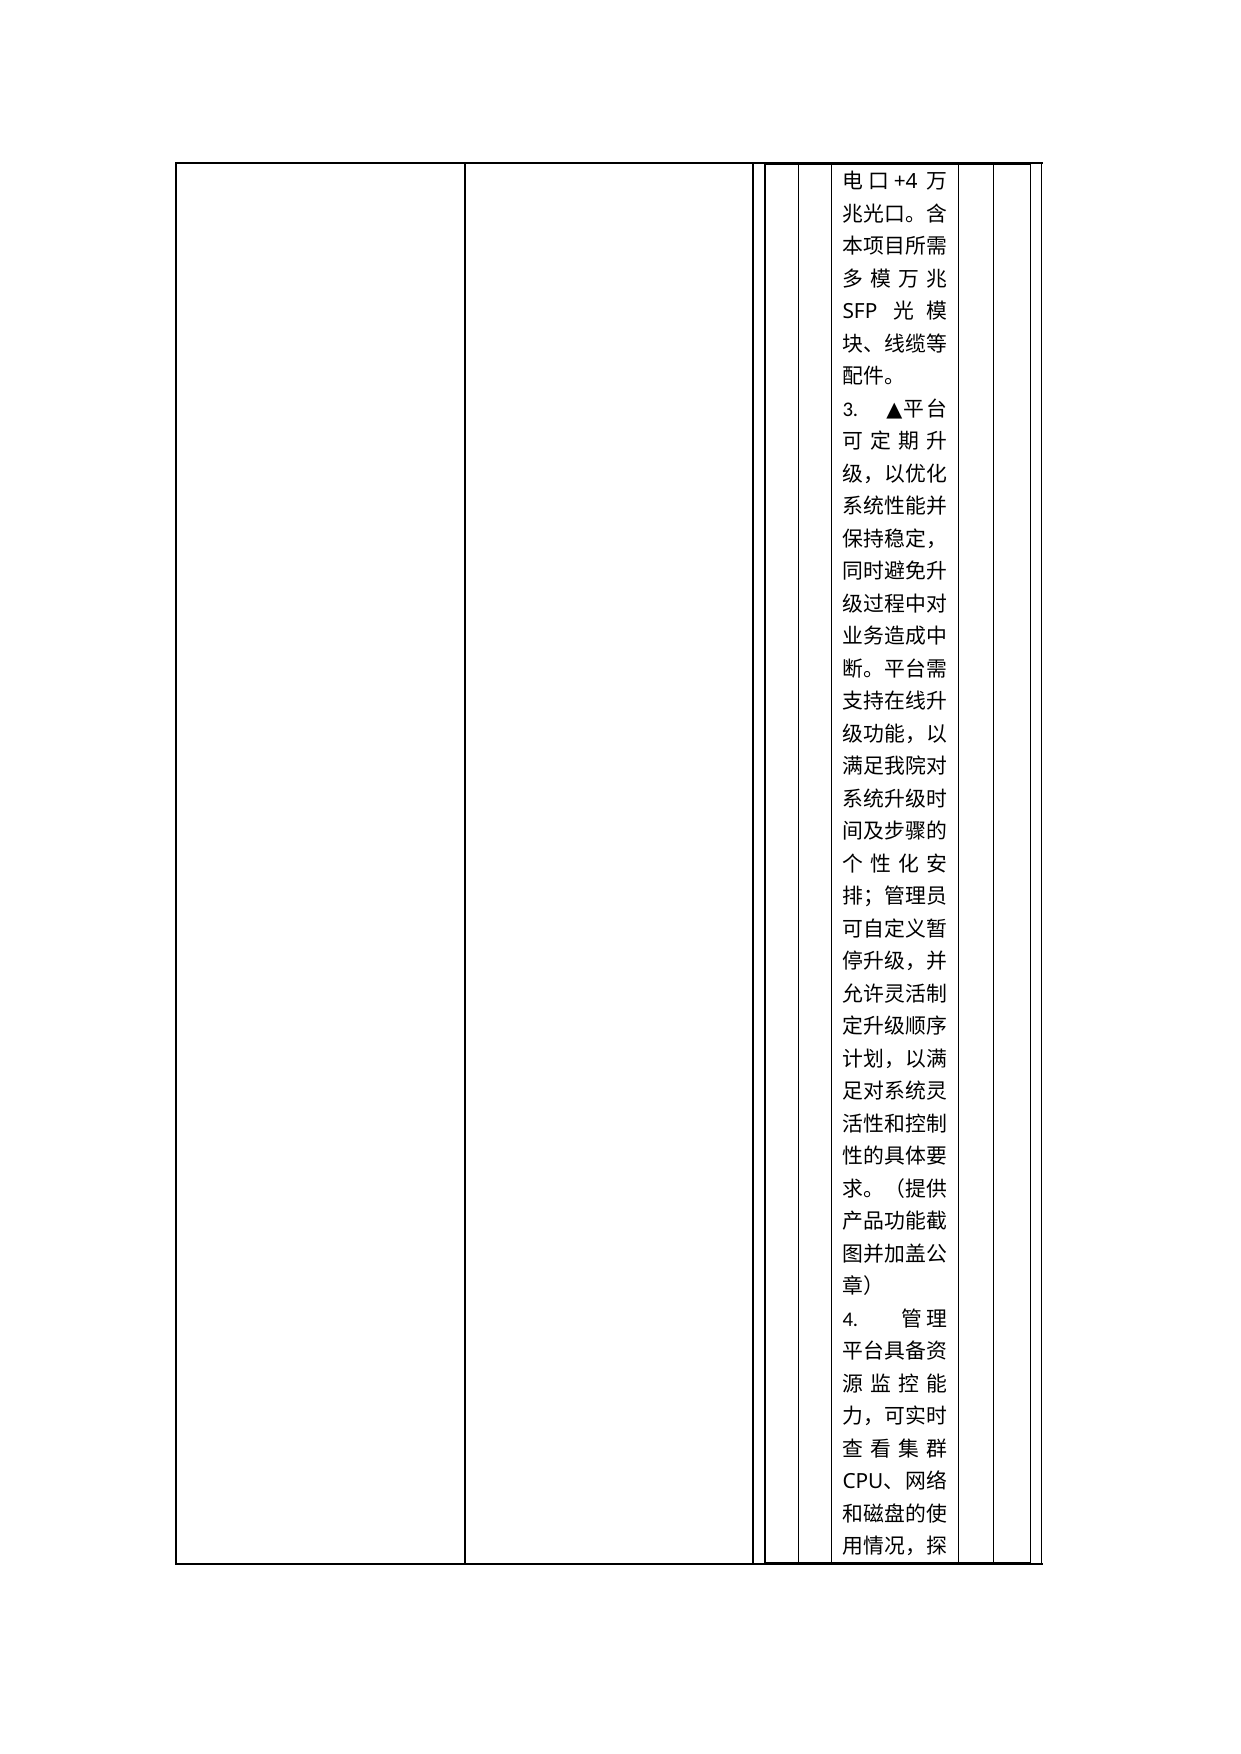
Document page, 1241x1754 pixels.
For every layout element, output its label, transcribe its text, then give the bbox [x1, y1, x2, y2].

table_cell [1031, 164, 1041, 1563]
table_cell [466, 164, 752, 1563]
table_cell [994, 165, 1030, 1562]
table_cell [754, 164, 764, 1563]
table_cell 1 [177, 164, 464, 1563]
table_cell [832, 165, 958, 1562]
table_cell [799, 165, 831, 1562]
table_cell [766, 165, 798, 1562]
table_cell [959, 165, 993, 1562]
